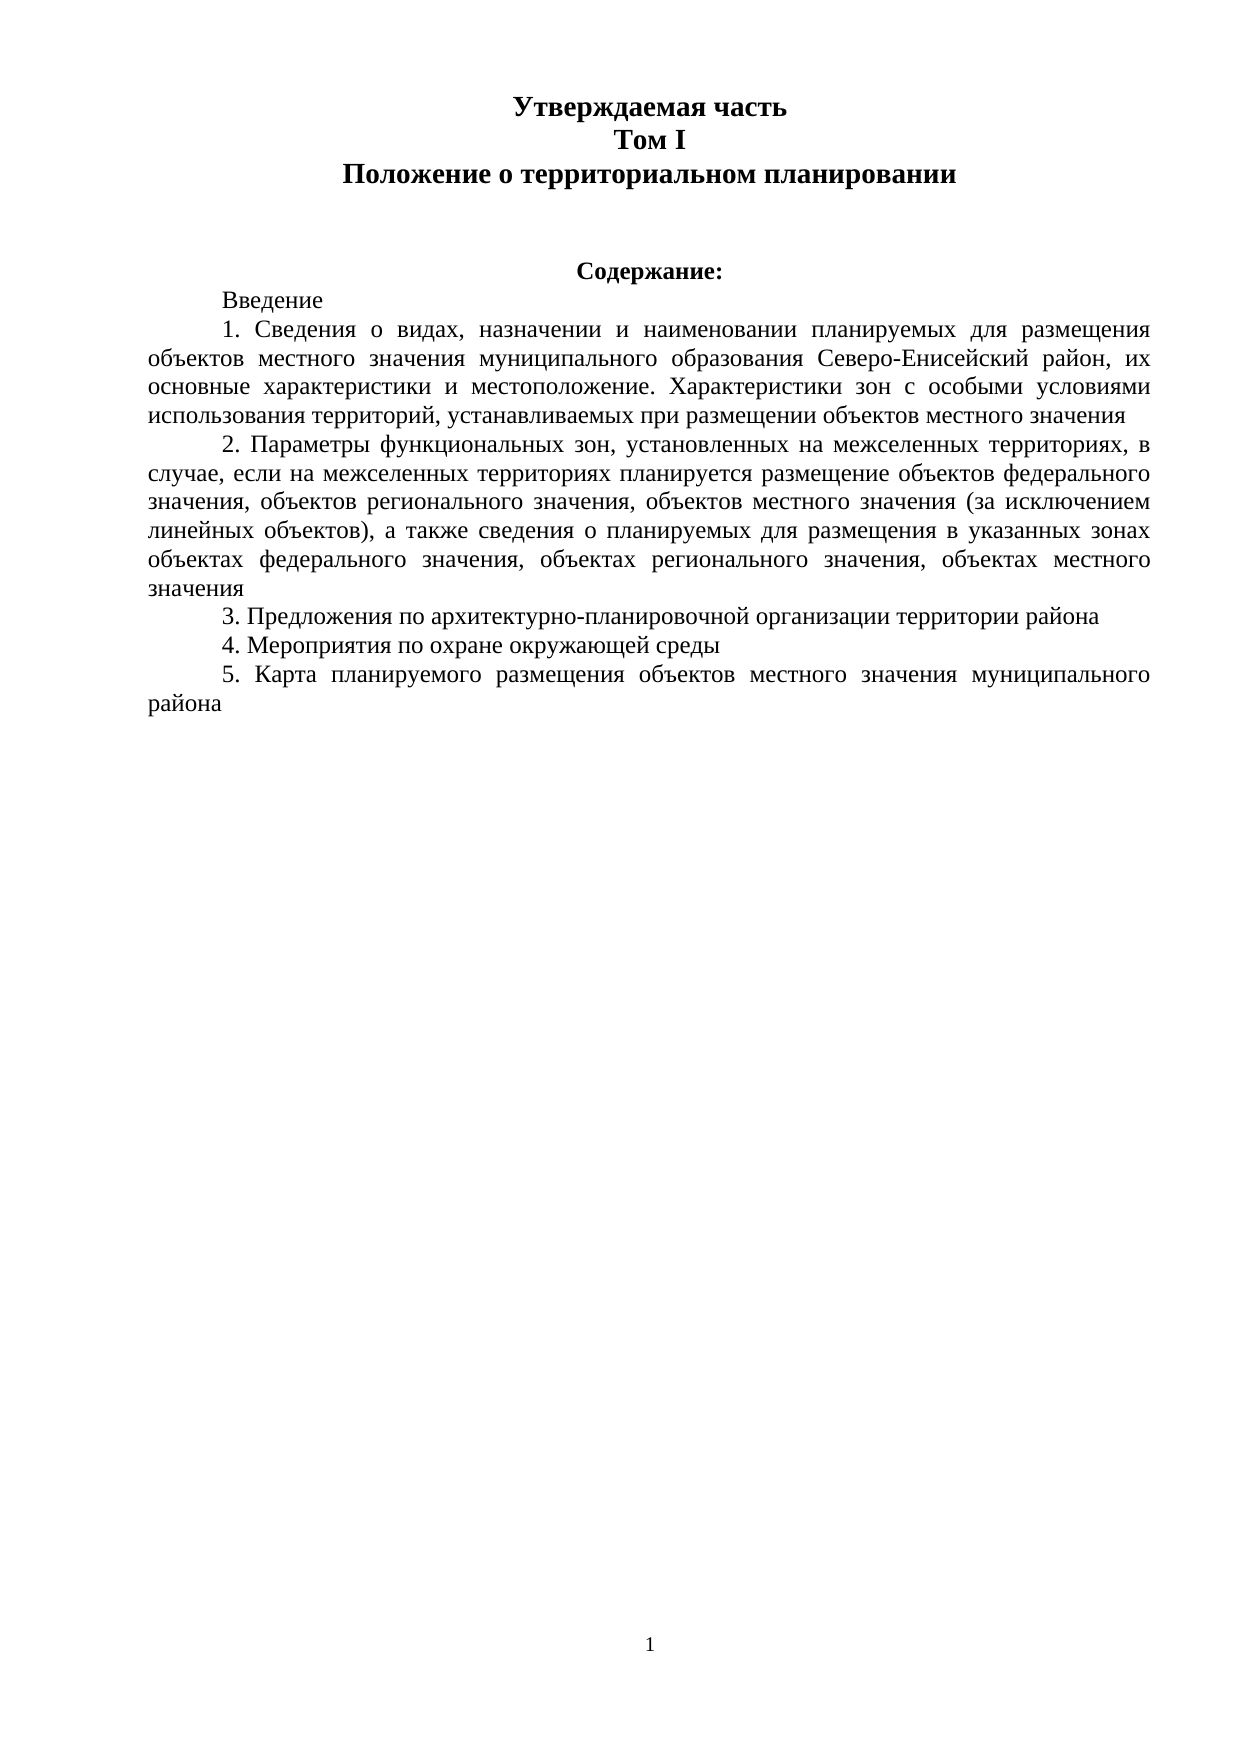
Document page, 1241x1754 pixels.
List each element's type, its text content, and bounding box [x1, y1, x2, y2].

text 4. Мероприятия по охране окружающей среды [148, 630, 1152, 659]
text 2. Параметры функциональных зон, установленных на межселенных территориях, в случае, если на межселенных территориях планируется размещение объектов федерального значения, объектов регионального значения, объектов местного значения (за исключением линейных объектов), а также сведения о планируемых для размещения в указанных зонах объектах федерального значения, объектах регионального значения, объектах местного значения [148, 429, 1152, 601]
text Утверждаемая часть [148, 89, 1152, 122]
text 1. Сведения о видах, назначении и наименовании планируемых для размещения объектов местного значения муниципального образования Северо-Енисейский район, их основные характеристики и местоположение. Характеристики зон с особыми условиями использования территорий, устанавливаемых при размещении объектов местного значения [148, 314, 1152, 429]
text Введение [148, 285, 1152, 314]
text Том I [148, 122, 1152, 156]
text 3. Предложения по архитектурно-планировочной организации территории района [148, 601, 1152, 630]
text Положение о территориальном планировании [148, 156, 1152, 189]
text Содержание: [148, 256, 1152, 285]
text 5. Карта планируемого размещения объектов местного значения муниципального района [148, 659, 1152, 716]
